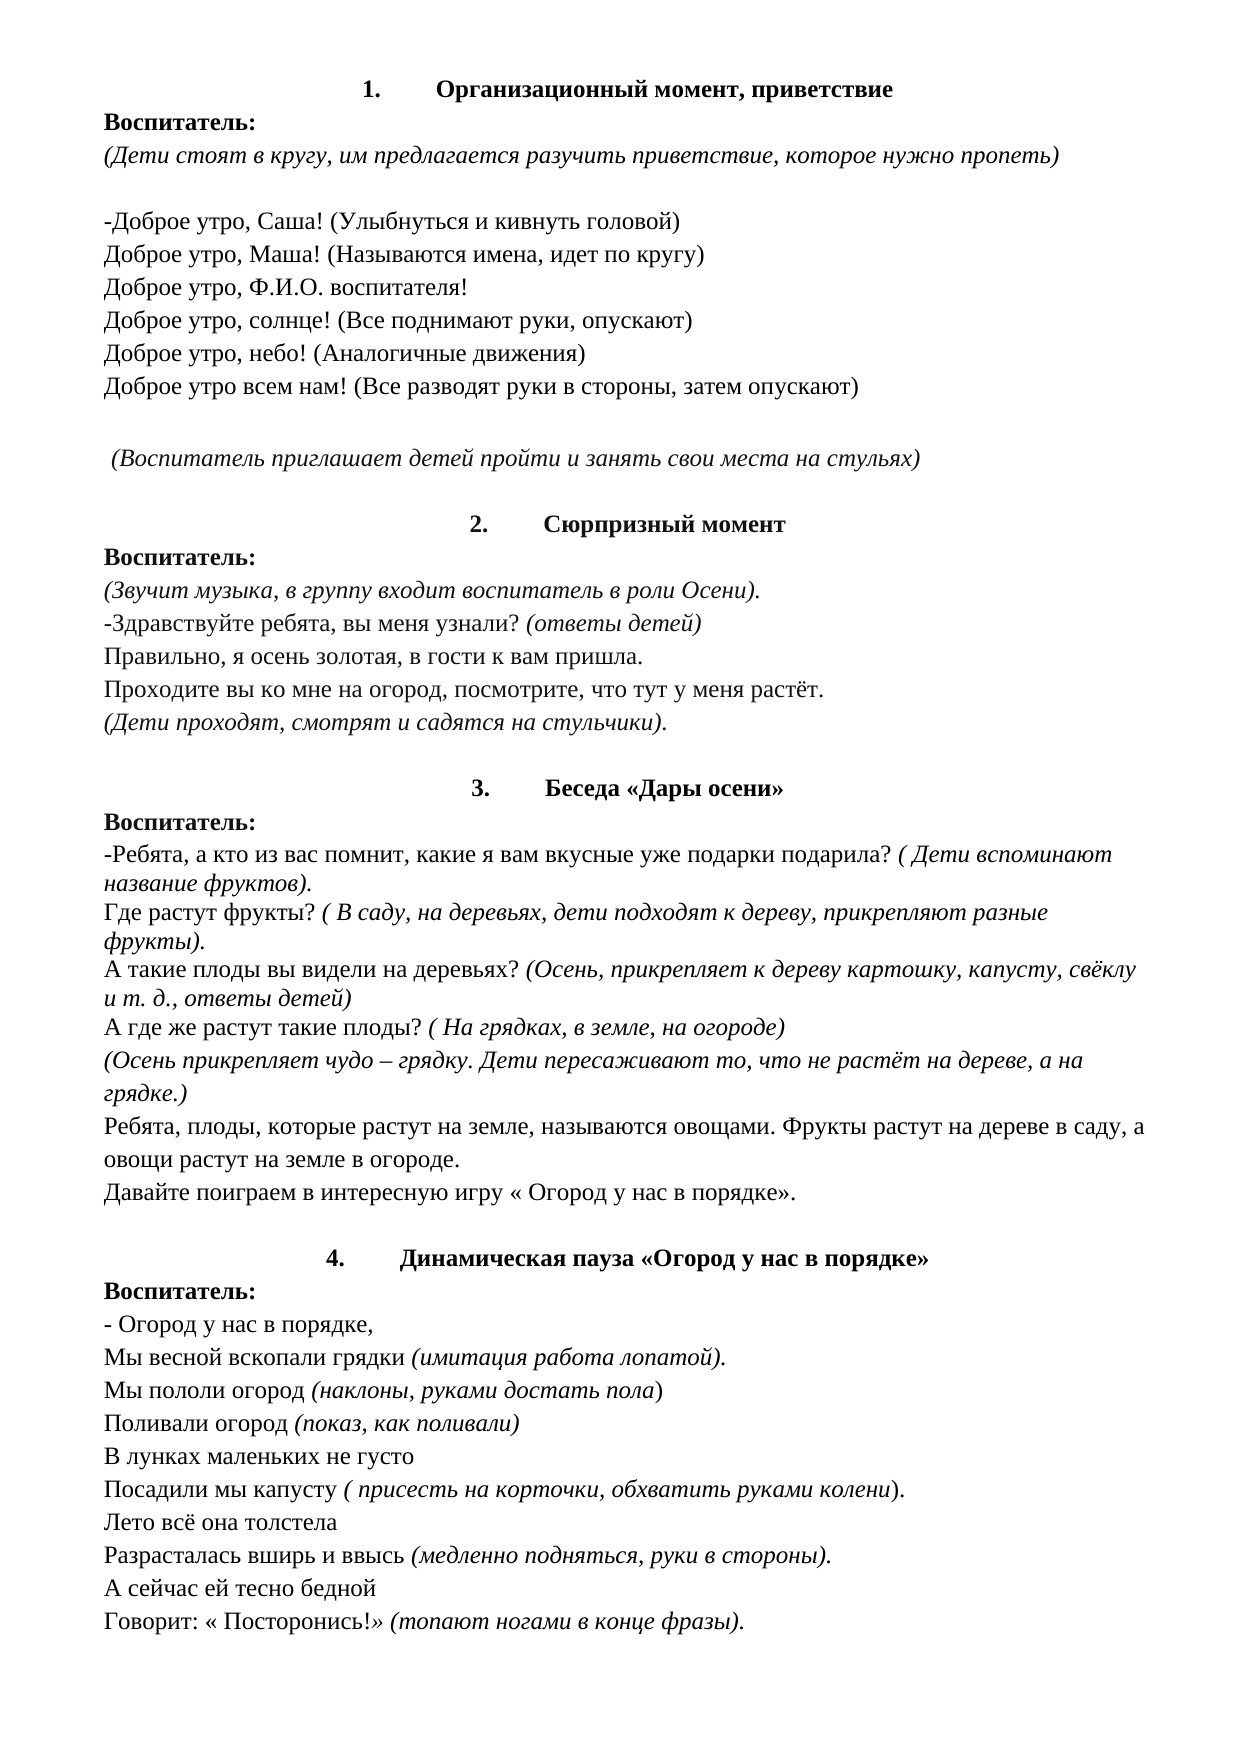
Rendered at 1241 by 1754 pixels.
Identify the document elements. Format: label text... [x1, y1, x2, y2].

text Доброе утро всем нам! (Все разводят руки в стороны, затем опускают) [103, 371, 1152, 400]
text (Осень прикрепляет чудо – грядку. Дети пересаживают то, что не растёт на дереве, а на грядке.) [103, 1045, 1152, 1107]
text Проходите вы ко мне на огород, посмотрите, что тут у меня растёт. [103, 674, 1152, 703]
text А где же растут такие плоды? ( На грядках, в земле, на огороде) [103, 1012, 1152, 1041]
text - Огород у нас в порядке, [103, 1309, 1152, 1338]
text В лунках маленьких не густо [103, 1441, 1152, 1470]
text Разрасталась вширь и ввысь (медленно подняться, руки в стороны). [103, 1540, 1152, 1569]
text Мы пололи огород (наклоны, руками достать пола) [103, 1375, 1152, 1404]
text А сейчас ей тесно бедной [103, 1573, 1152, 1602]
text Где растут фрукты? ( В саду, на деревьях, дети подходят к дереву, прикрепляют разные фрукты). [103, 897, 1152, 954]
text Ребята, плоды, которые растут на земле, называются овощами. Фрукты растут на дереве в саду, а овощи растут на земле в огороде. [103, 1111, 1152, 1173]
text (Воспитатель приглашает детей пройти и занять свои места на стульях) [103, 443, 1152, 471]
text -Здравствуйте ребята, вы меня узнали? (ответы детей) [103, 608, 1152, 637]
text Доброе утро, Маша! (Называются имена, идет по кругу) [103, 239, 1152, 268]
text -Доброе утро, Саша! (Улыбнуться и кивнуть головой) [103, 206, 1152, 235]
list Воспитатель: [103, 107, 1152, 136]
text (Дети проходят, смотрят и садятся на стульчики). [103, 707, 1152, 736]
list Динамическая пауза «Огород у нас в порядке» [103, 1243, 1152, 1272]
text Посадили мы капусту ( присесть на корточки, обхватить руками колени). [103, 1474, 1152, 1503]
text А такие плоды вы видели на деревьях? (Осень, прикрепляет к дереву картошку, капусту, свёклу и т. д., ответы детей) [103, 954, 1152, 1012]
text Лето всё она толстела [103, 1507, 1152, 1536]
text Воспитатель: [103, 807, 1152, 835]
list Воспитатель: [103, 1276, 1152, 1305]
text Доброе утро, солнце! (Все поднимают руки, опускают) [103, 305, 1152, 334]
text Правильно, я осень золотая, в гости к вам пришла. [103, 641, 1152, 670]
text Давайте поиграем в интересную игру « Огород у нас в порядке». [103, 1177, 1152, 1206]
text Доброе утро, Ф.И.О. воспитателя! [103, 272, 1152, 301]
text Воспитатель: [103, 542, 1152, 571]
text (Звучит музыка, в группу входит воспитатель в роли Осени). [103, 575, 1152, 604]
text Мы весной вскопали грядки (имитация работа лопатой). [103, 1342, 1152, 1371]
text (Дети стоят в кругу, им предлагается разучить приветствие, которое нужно пропеть) [103, 140, 1152, 169]
list Беседа «Дары осени» [103, 773, 1152, 802]
text Говорит: « Посторонись!» (топают ногами в конце фразы). [103, 1606, 1152, 1635]
text Доброе утро, небо! (Аналогичные движения) [103, 338, 1152, 367]
text Поливали огород (показ, как поливали) [103, 1408, 1152, 1437]
text -Ребята, а кто из вас помнит, какие я вам вкусные уже подарки подарила? ( Дети вспоминают название фруктов). [103, 839, 1152, 897]
list Организационный момент, приветствие [103, 74, 1152, 103]
list Сюрпризный момент [103, 509, 1152, 538]
